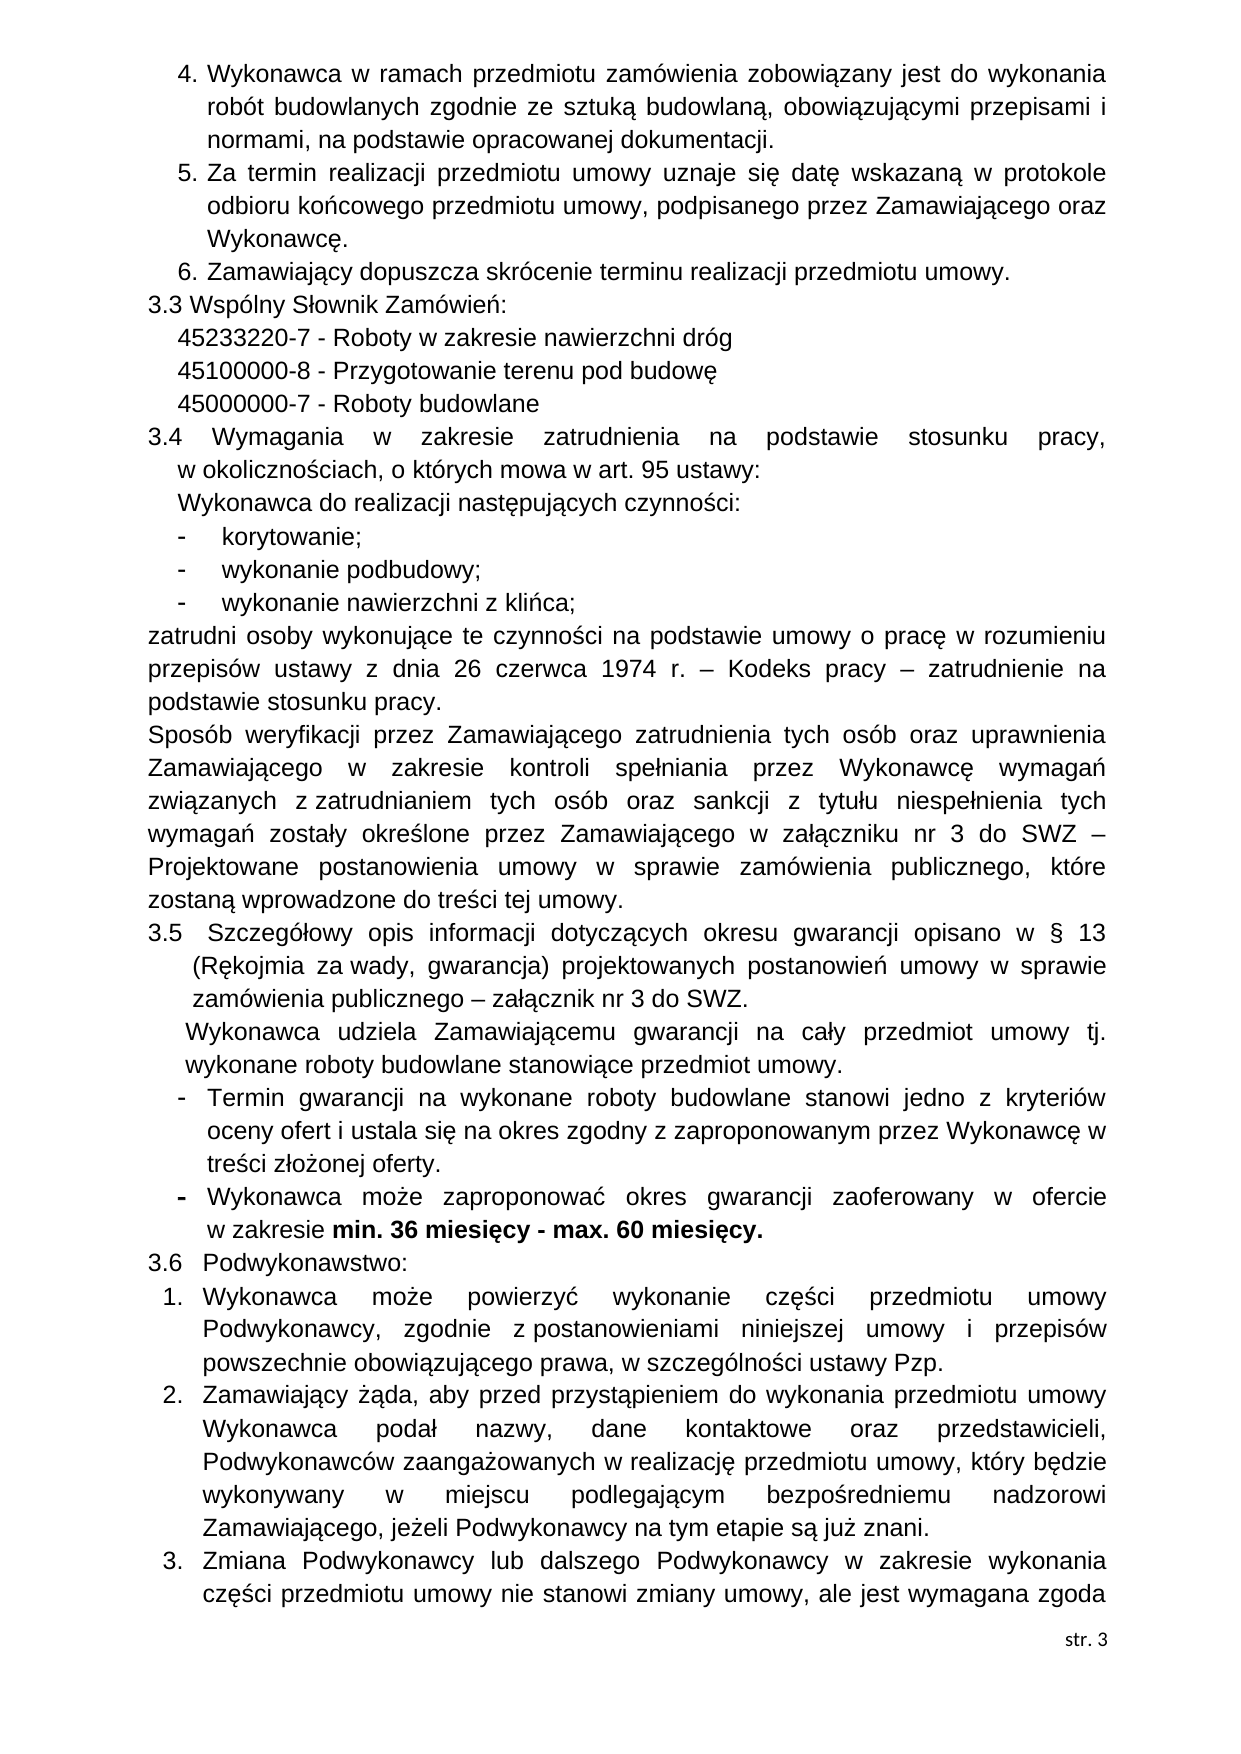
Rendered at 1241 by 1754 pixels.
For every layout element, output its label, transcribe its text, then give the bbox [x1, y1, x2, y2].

text 45233220-7 - Roboty w zakresie nawierzchni dróg [177, 323, 1107, 352]
list Podwykonawstwo: [148, 1248, 1107, 1277]
list Termin gwarancji na wykonane roboty budowlane stanowi jedno z kryteriów oceny ofert i ustala się na okres zgodny z zaproponowanym przez Wykonawcę w treści złożonej oferty. [177, 1083, 1107, 1178]
text 45000000-7 - Roboty budowlane [177, 389, 1107, 418]
list wykonanie nawierzchni z klińca; [177, 588, 1107, 617]
text zatrudni osoby wykonujące te czynności na podstawie umowy o pracę w rozumieniu przepisów ustawy z dnia 26 czerwca 1974 r. – Kodeks pracy – zatrudnienie na podstawie stosunku pracy. [148, 621, 1107, 716]
text 3.3 Wspólny Słownik Zamówień: [148, 290, 1107, 319]
text 3.4 Wymagania w zakresie zatrudnienia na podstawie stosunku pracy, w okolicznościach, o których mowa w art. 95 ustawy: [148, 422, 1107, 484]
text 5. Za termin realizacji przedmiotu umowy uznaje się datę wskazaną w protokole odbioru końcowego przedmiotu umowy, podpisanego przez Zamawiającego oraz Wykonawcę. [177, 158, 1107, 253]
list wykonanie podbudowy; [177, 554, 1107, 583]
text 6. Zamawiający dopuszcza skrócenie terminu realizacji przedmiotu umowy. [177, 257, 1107, 286]
list Wykonawca może powierzyć wykonanie części przedmiotu umowy Podwykonawcy, zgodnie z postanowieniami niniejszej umowy i przepisów powszechnie obowiązującego prawa, w szczególności ustawy Pzp. [162, 1281, 1107, 1376]
list Szczegółowy opis informacji dotyczących okresu gwarancji opisano w § 13 (Rękojmia za wady, gwarancja) projektowanych postanowień umowy w sprawie zamówienia publicznego – załącznik nr 3 do SWZ. [148, 918, 1107, 1013]
list Wykonawca do realizacji następujących czynności: [177, 488, 1107, 517]
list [162, 1546, 1107, 1607]
list Wykonawca udziela Zamawiającemu gwarancji na cały przedmiot umowy tj. wykonane roboty budowlane stanowiące przedmiot umowy. [185, 1017, 1107, 1079]
text 45100000-8 - Przygotowanie terenu pod budowę [177, 356, 1107, 385]
list korytowanie; [177, 521, 1107, 550]
list Zamawiający żąda, aby przed przystąpieniem do wykonania przedmiotu umowy Wykonawca podał nazwy, dane kontaktowe oraz przedstawicieli, Podwykonawców zaangażowanych w realizację przedmiotu umowy, który będzie wykonywany w miejscu podlegającym bezpośredniemu nadzorowi Zamawiającego, jeżeli Podwykonawcy na tym etapie są już znani. [162, 1381, 1107, 1541]
text Sposób weryfikacji przez Zamawiającego zatrudnienia tych osób oraz uprawnienia Zamawiającego w zakresie kontroli spełniania przez Wykonawcę wymagań związanych z zatrudnianiem tych osób oraz sankcji z tytułu niespełnienia tych wymagań zostały określone przez Zamawiającego w załączniku nr 3 do SWZ – Projektowane postanowienia umowy w sprawie zamówienia publicznego, które zostaną wprowadzone do treści tej umowy. [148, 720, 1107, 914]
list Wykonawca może zaproponować okres gwarancji zaoferowany w ofercie w zakresie min. 36 miesięcy - max. 60 miesięcy. [177, 1182, 1107, 1244]
text 4. Wykonawca w ramach przedmiotu zamówienia zobowiązany jest do wykonania robót budowlanych zgodnie ze sztuką budowlaną, obowiązującymi przepisami i normami, na podstawie opracowanej dokumentacji. [177, 59, 1107, 154]
